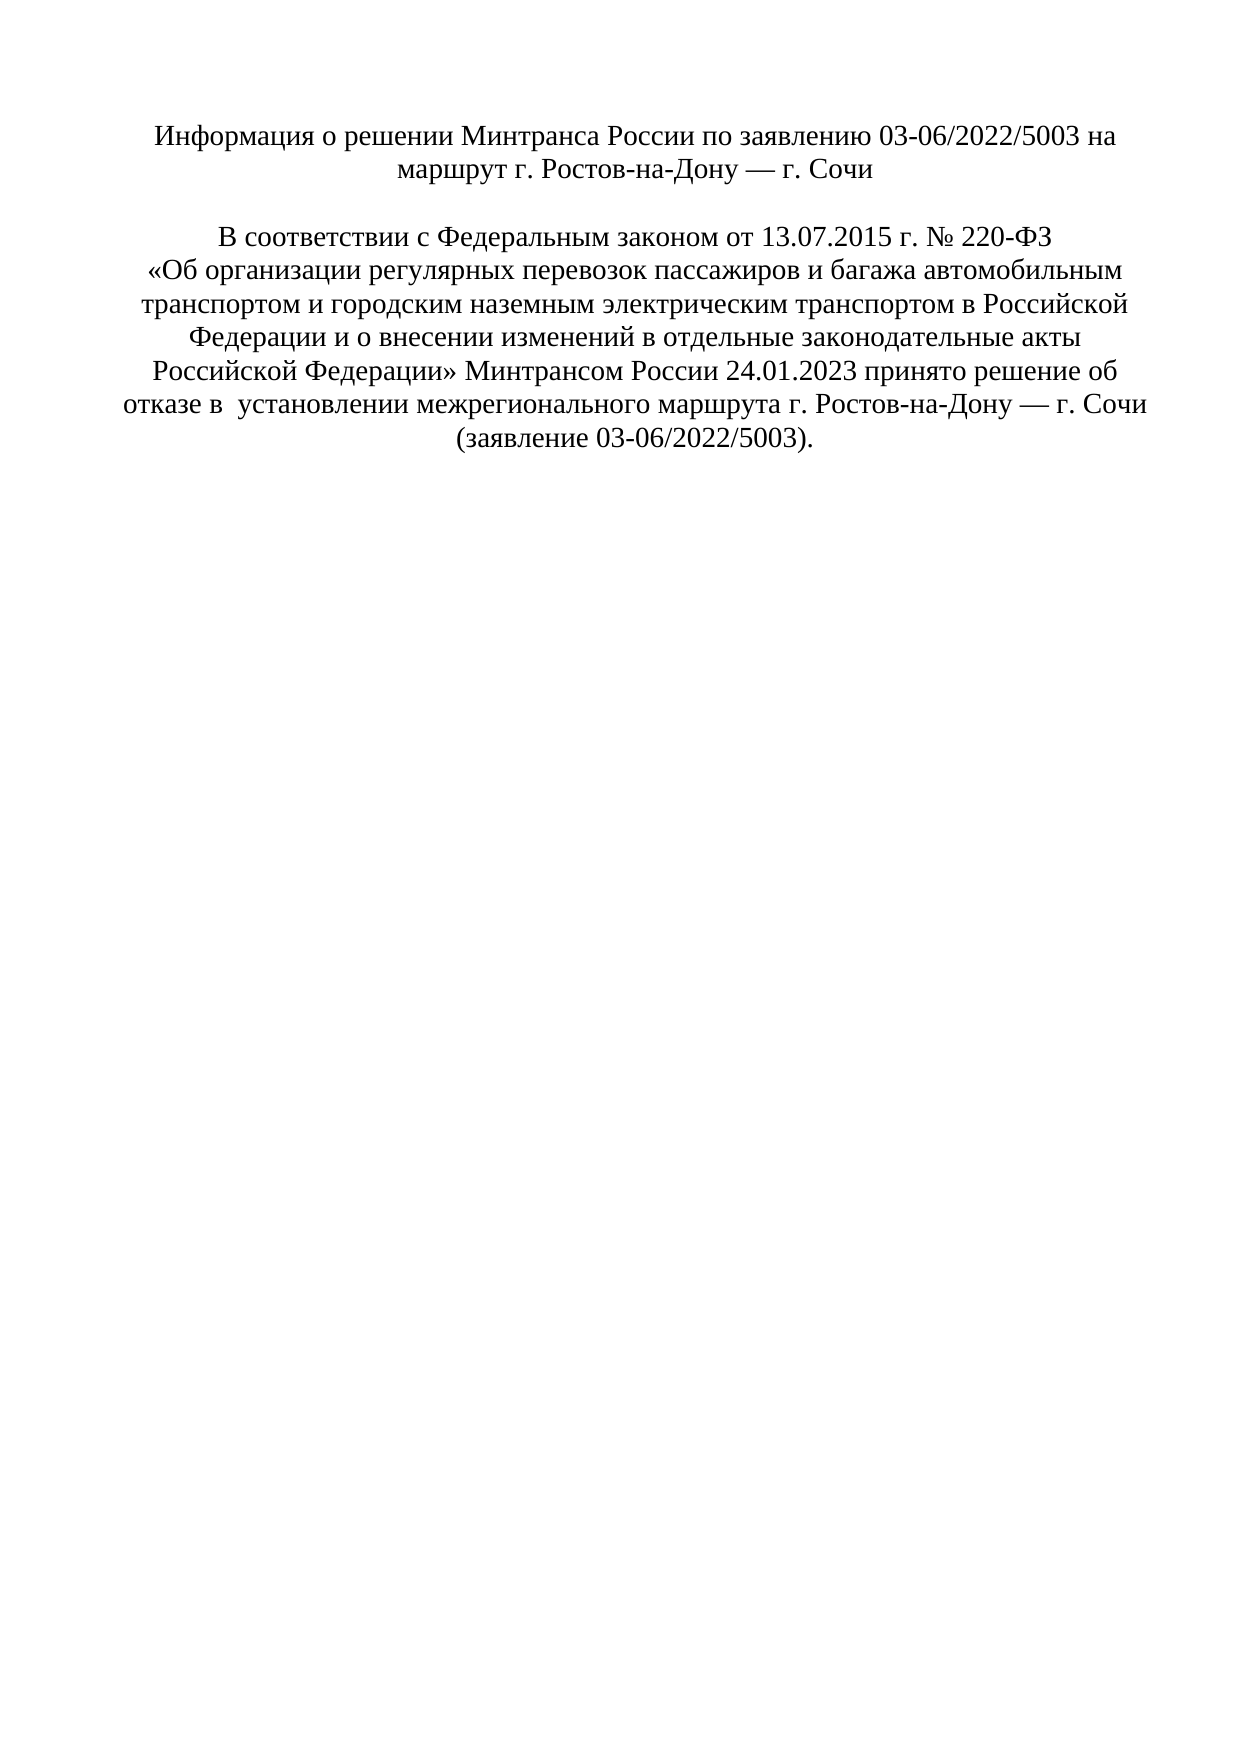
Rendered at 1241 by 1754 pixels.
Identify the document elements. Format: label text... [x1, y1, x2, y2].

text Информация о решении Минтранса России по заявлению 03-06/2022/5003 на маршрут г. Ростов-на-Дону — г. Сочи [118, 118, 1152, 185]
text В соответствии с Федеральным законом от 13.07.2015 г. № 220-ФЗ «Об организации регулярных перевозок пассажиров и багажа автомобильным транспортом и городским наземным электрическим транспортом в Российской Федерации и о внесении изменений в отдельные законодательные акты Российской Федерации» Минтрансом России 24.01.2023 принято решение об отказе в установлении межрегионального маршрута г. Ростов-на-Дону — г. Сочи (заявление 03-06/2022/5003). [118, 219, 1152, 453]
